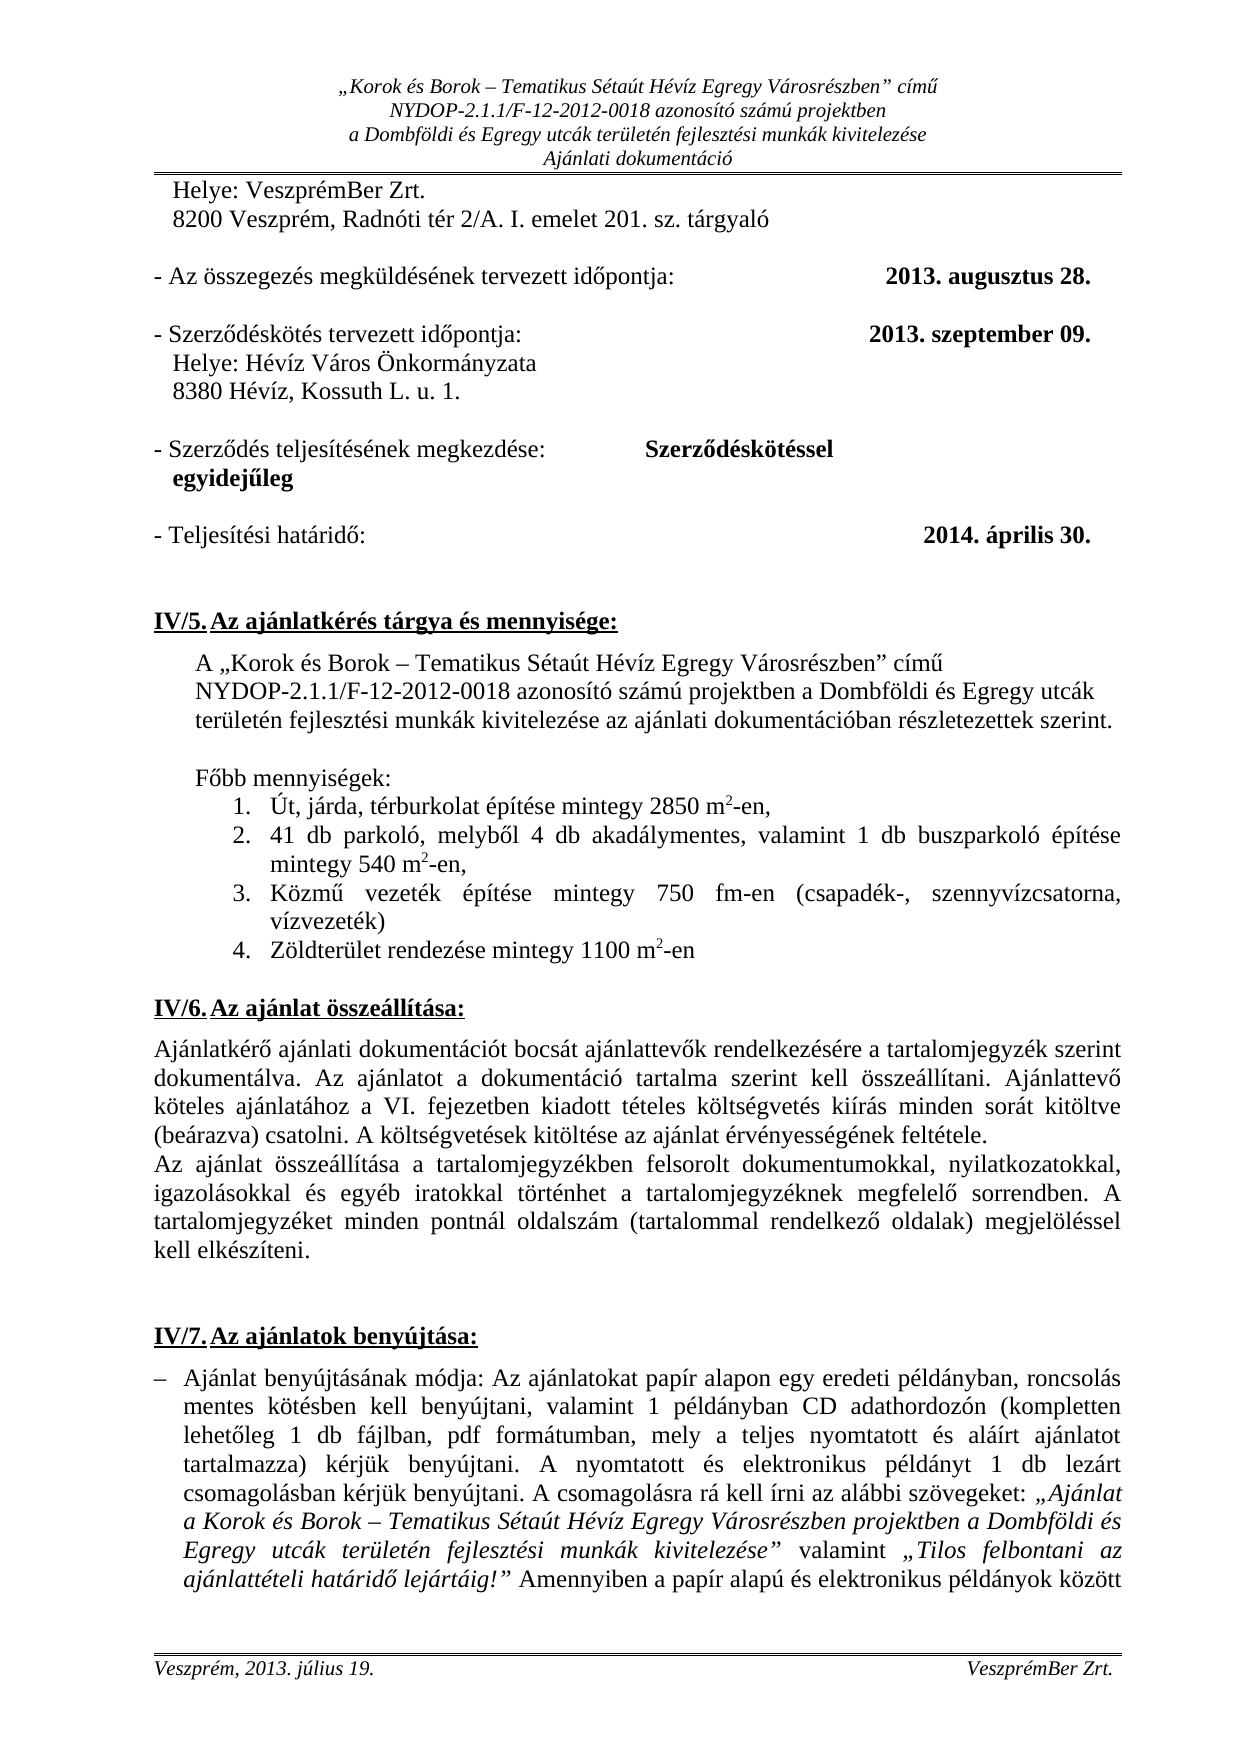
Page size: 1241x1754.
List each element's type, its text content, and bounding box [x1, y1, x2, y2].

text Helye: Hévíz Város Önkormányzata [153, 348, 1122, 376]
text - Teljesítési határidő: 2014. április 30. [153, 520, 1122, 549]
text IV/6. Az ajánlat összeállítása: [153, 993, 1122, 1021]
list Közmű vezeték építése mintegy 750 fm-en (csapadék-, szennyvízcsatorna, vízvezeték) [232, 878, 1122, 935]
text Helye: VeszprémBer Zrt. [153, 175, 1122, 204]
list A „Korok és Borok – Tematikus Sétaút Hévíz Egregy Városrészben” című NYDOP-2.1.1/F-12-2012-0018 azonosító számú projektben a Dombföldi és Egregy utcák területén fejlesztési munkák kivitelezése az ajánlati dokumentációban részletezettek szerint. [195, 648, 1122, 734]
text Az ajánlat összeállítása a tartalomjegyzékben felsorolt dokumentumokkal, nyilatkozatokkal, igazolásokkal és egyéb iratokkal történhet a tartalomjegyzéknek megfelelő sorrendben. A tartalomjegyzéket minden pontnál oldalszám (tartalommal rendelkező oldalak) megjelöléssel kell elkészíteni. [153, 1149, 1122, 1264]
text - Az összegezés megküldésének tervezett időpontja: 2013. augusztus 28. [153, 261, 1122, 290]
text Ajánlatkérő ajánlati dokumentációt bocsát ajánlattevők rendelkezésére a tartalomjegyzék szerint dokumentálva. Az ajánlatot a dokumentáció tartalma szerint kell összeállítani. Ajánlattevő köteles ajánlatához a VI. fejezetben kiadott tételes költségvetés kiírás minden sorát kitöltve (beárazva) csatolni. A költségvetések kitöltése az ajánlat érvényességének feltétele. [153, 1034, 1122, 1149]
text 8380 Hévíz, Kossuth L. u. 1. [153, 376, 1122, 405]
text - Szerződéskötés tervezett időpontja: 2013. szeptember 09. [153, 319, 1122, 348]
text IV/7. Az ajánlatok benyújtása: [153, 1321, 1122, 1350]
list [153, 1363, 1122, 1593]
text IV/5. Az ajánlatkérés tárgya és mennyisége: [153, 606, 1122, 635]
list 41 db parkoló, melyből 4 db akadálymentes, valamint 1 db buszparkoló építése mintegy 540 m2-en, [232, 820, 1122, 878]
text 8200 Veszprém, Radnóti tér 2/A. I. emelet 201. sz. tárgyaló [153, 204, 1122, 233]
text - Szerződés teljesítésének megkezdése: Szerződéskötéssel egyidejűleg [153, 434, 833, 491]
list Út, járda, térburkolat építése mintegy 2850 m2-en, [232, 791, 1122, 820]
list Főbb mennyiségek: [195, 763, 1122, 791]
list Zöldterület rendezése mintegy 1100 m2-en [232, 935, 1122, 964]
